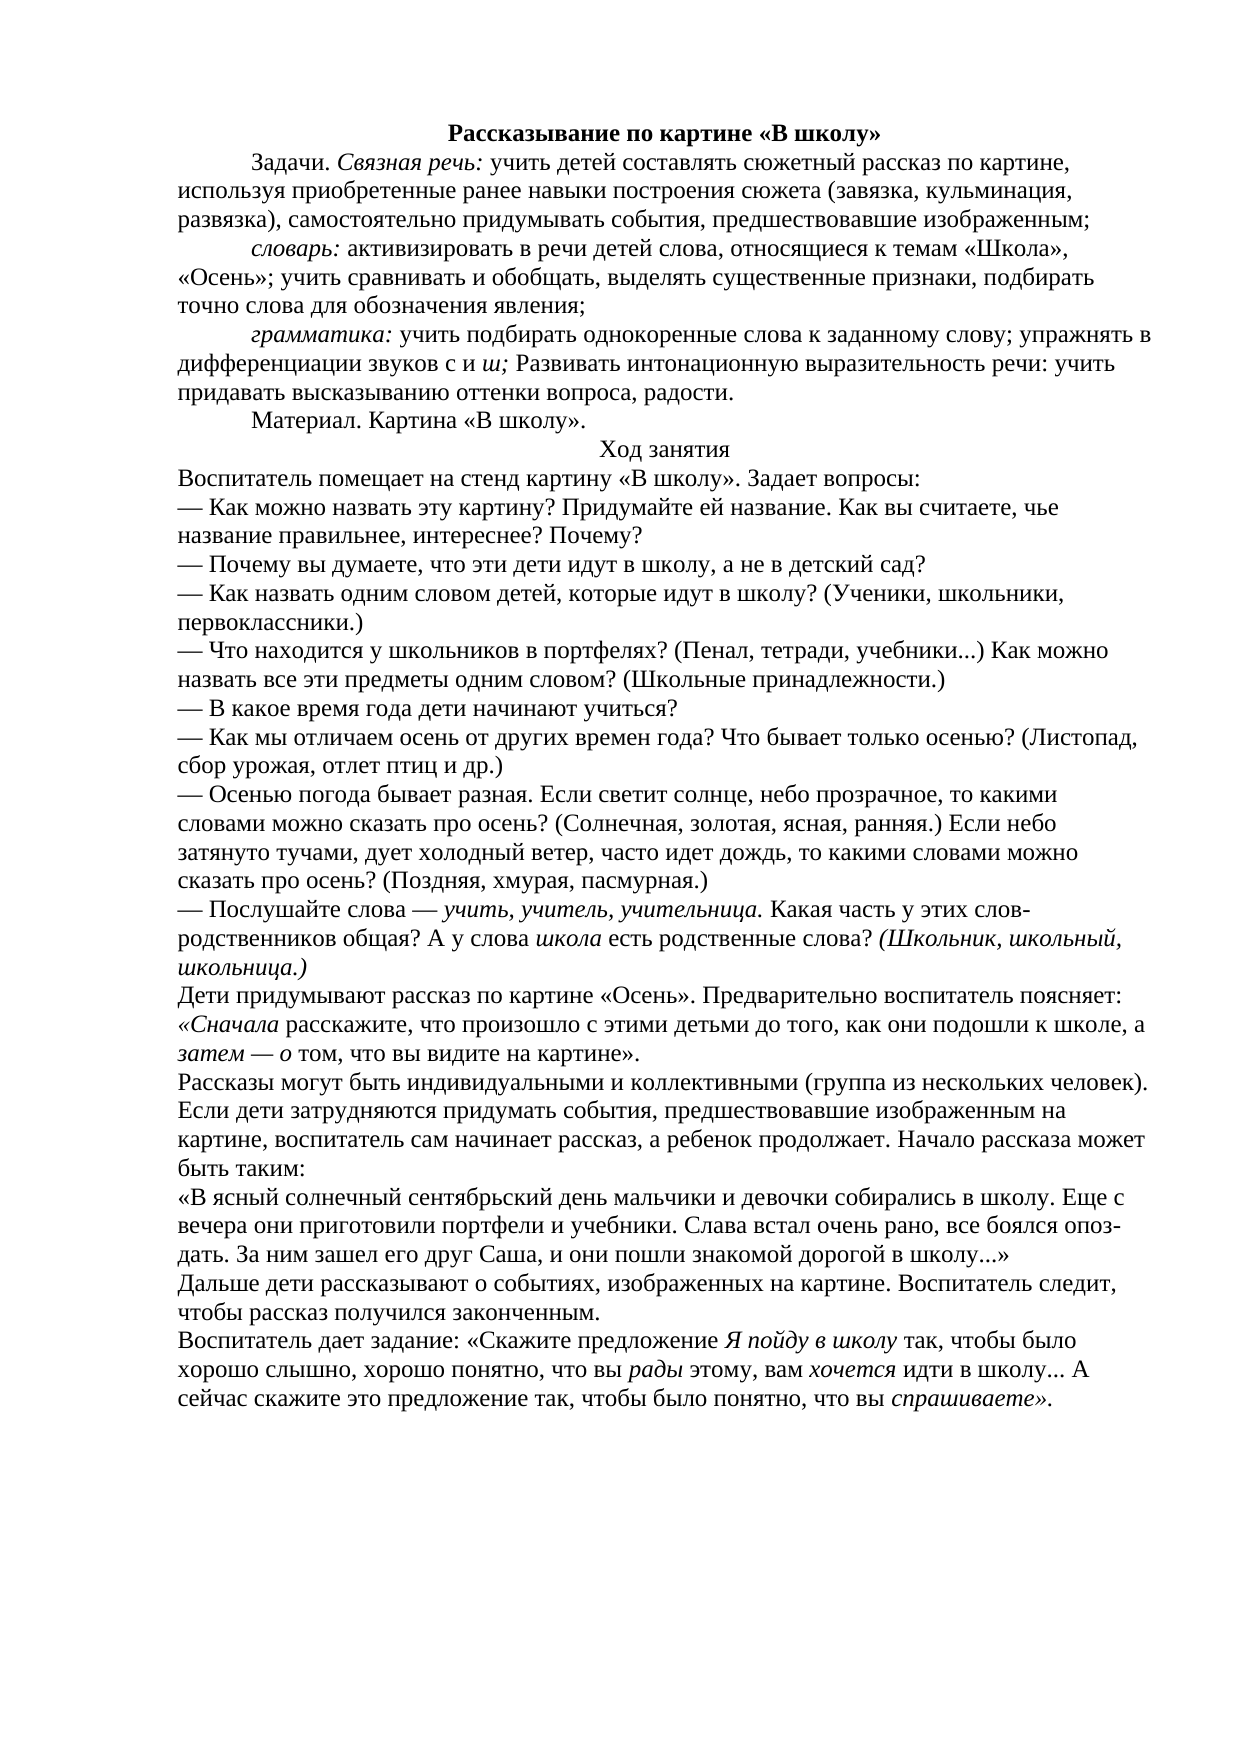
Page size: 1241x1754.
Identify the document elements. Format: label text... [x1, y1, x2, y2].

text Воспитатель дает задание: «Скажите предложение Я пойду в школу так, чтобы было хорошо слышно, хорошо понятно, что вы рады этому, вам хочется идти в школу... А сейчас скажите это предложение так, чтобы было понятно, что вы спрашиваете». [177, 1326, 1152, 1412]
text — Почему вы думаете, что эти дети идут в школу, а не в детский сад? [177, 549, 1152, 578]
text Задачи. Связная речь: учить детей составлять сюжетный рассказ по картине, используя приобретенные ранее навыки построения сюжета (завязка, кульминация, развязка), самостоятельно придумывать события, предшествовавшие изображенным; [177, 147, 1152, 233]
text Дальше дети рассказывают о событиях, изображенных на картине. Воспитатель следит, чтобы рассказ получился законченным. [177, 1268, 1152, 1326]
text Рассказы могут быть индивидуальными и коллективными (группа из нескольких человек). [177, 1067, 1152, 1096]
text — Осенью погода бывает разная. Если светит солнце, небо прозрачное, то какими словами можно сказать про осень? (Солнечная, золотая, ясная, ранняя.) Если небо затянуто тучами, дует холодный ветер, часто идет дождь, то какими словами можно сказать про осень? (Поздняя, хмурая, пасмурная.) [177, 779, 1152, 894]
text Рассказывание по картине «В школу» [177, 118, 1152, 147]
text — Что находится у школьников в портфелях? (Пенал, тетради, учебники...) Как можно назвать все эти предметы одним словом? (Школьные принадлежности.) [177, 636, 1152, 693]
text — Как мы отличаем осень от других времен года? Что бывает только осенью? (Листопад, сбор урожая, отлет птиц и др.) [177, 722, 1152, 779]
text Воспитатель помещает на стенд картину «В школу». Задает вопросы: [177, 463, 1152, 492]
text Материал. Картина «В школу». [177, 406, 1152, 434]
text «В ясный солнечный сентябрьский день мальчики и девочки собирались в школу. Еще с вечера они приготовили портфели и учебники. Слава встал очень рано, все боялся опоздать. За ним зашел его друг Саша, и они пошли знакомой дорогой в школу...» [177, 1182, 1152, 1268]
text Дети придумывают рассказ по картине «Осень». Предварительно воспитатель поясняет: «Сначала расскажите, что произошло с этими детьми до того, как они подошли к школе, а затем — о том, что вы видите на картине». [177, 981, 1152, 1067]
text Если дети затрудняются придумать события, предшествовавшие изображенным на картине, воспитатель сам начинает рассказ, а ребенок продолжает. Начало рассказа может быть таким: [177, 1096, 1152, 1182]
text — Как назвать одним словом детей, которые идут в школу? (Ученики, школьники, первоклассники.) [177, 578, 1152, 636]
text словарь: активизировать в речи детей слова, относящиеся к темам «Школа», «Осень»; учить сравнивать и обобщать, выделять существенные признаки, подбирать точно слова для обозначения явления; [177, 233, 1152, 319]
text — Как можно назвать эту картину? Придумайте ей название. Как вы считаете, чье название правильнее, интереснее? Почему? [177, 492, 1152, 549]
text Ход занятия [177, 434, 1152, 463]
text — В какое время года дети начинают учиться? [177, 693, 1152, 722]
text — Послушайте слова — учить, учитель, учительница. Какая часть у этих слов-родственников общая? А у слова школа есть родственные слова? (Школьник, школьный, школьница.) [177, 894, 1152, 981]
text грамматика: учить подбирать однокоренные слова к заданному слову; упражнять в дифференциации звуков с и ш; Развивать интонационную выразительность речи: учить придавать высказыванию оттенки вопроса, радости. [177, 319, 1152, 406]
